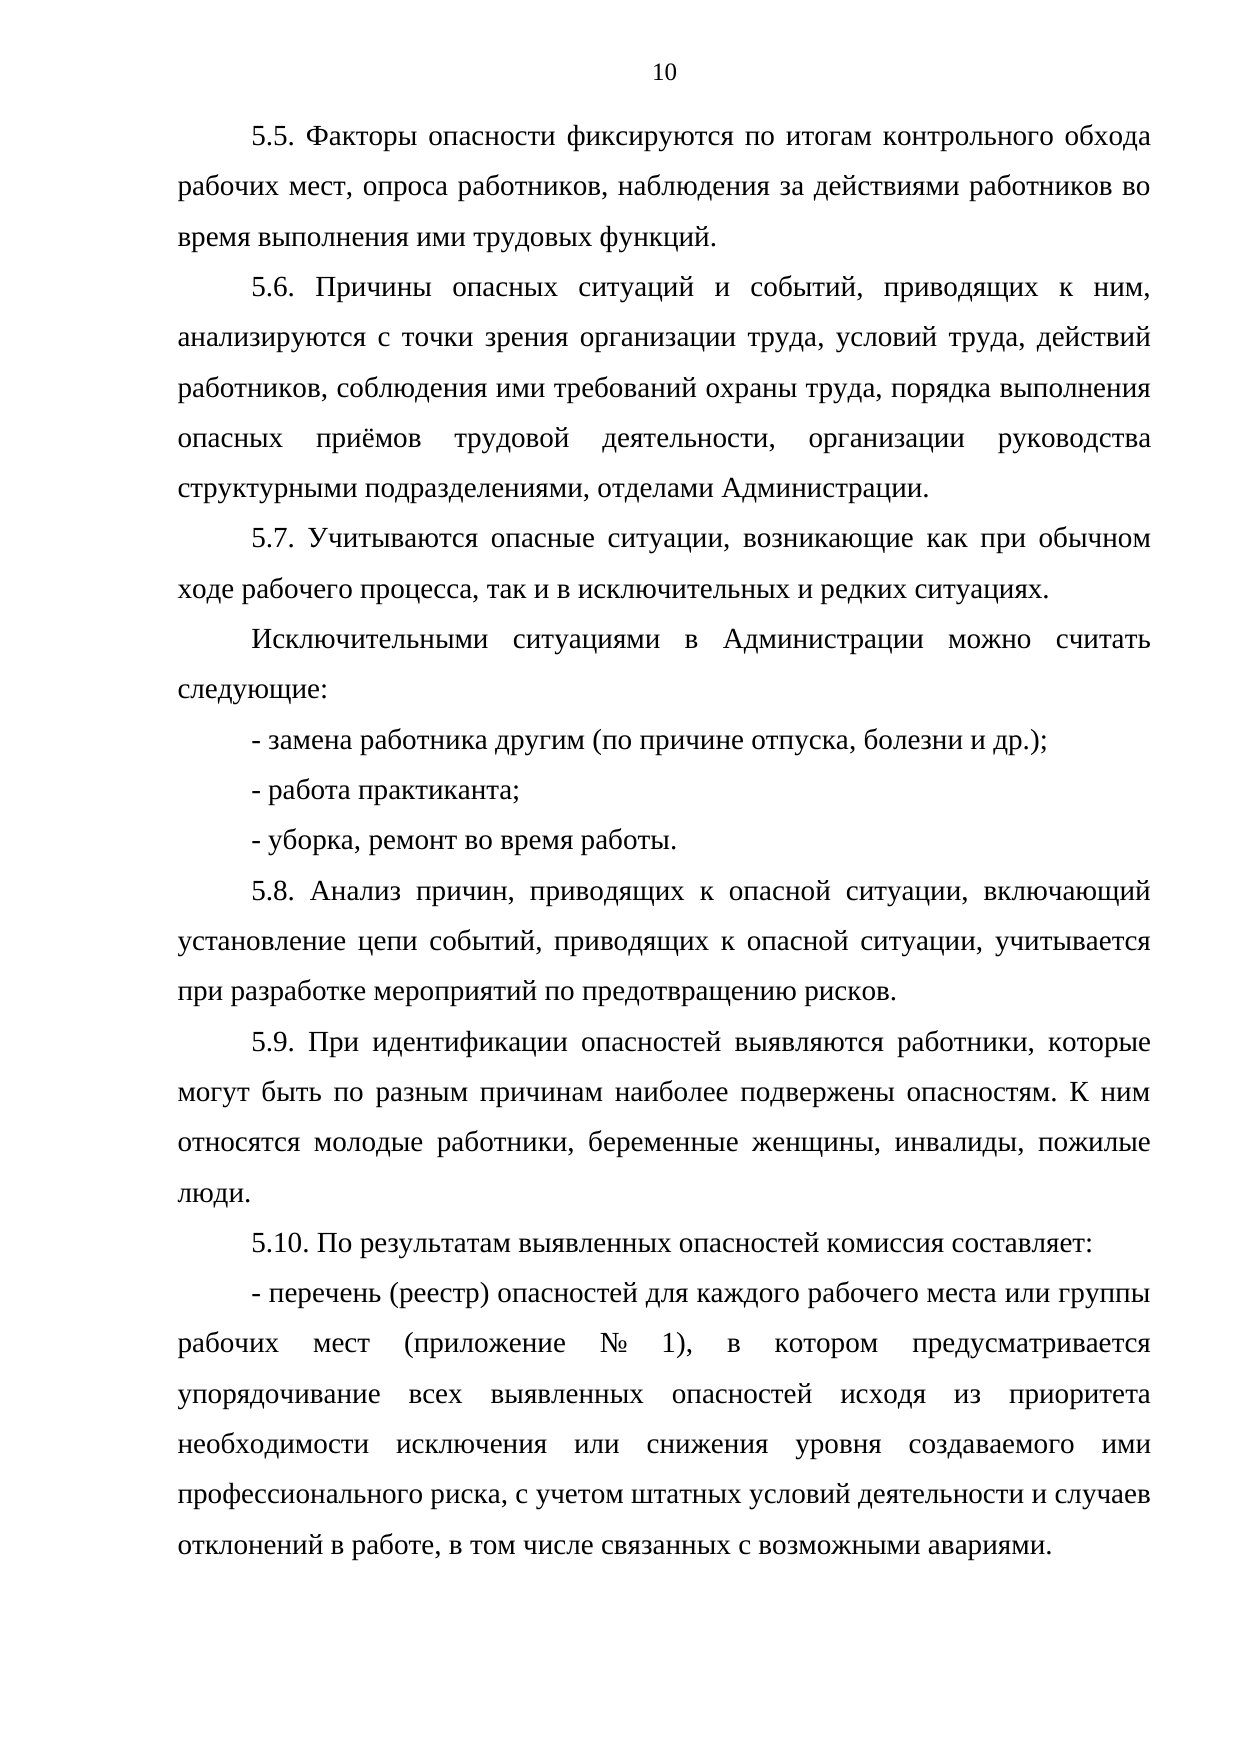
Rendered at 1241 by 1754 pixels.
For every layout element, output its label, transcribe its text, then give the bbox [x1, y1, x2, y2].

text 5.10. По результатам выявленных опасностей комиссия составляет: [177, 1225, 1152, 1258]
text 5.5. Факторы опасности фиксируются по итогам контрольного обхода рабочих мест, опроса работников, наблюдения за действиями работников во время выполнения ими трудовых функций. [177, 118, 1152, 252]
text 5.8. Анализ причин, приводящих к опасной ситуации, включающий установление цепи событий, приводящих к опасной ситуации, учитывается при разработке мероприятий по предотвращению рисков. [177, 873, 1152, 1007]
text - уборка, ремонт во время работы. [177, 822, 1152, 856]
text - замена работника другим (по причине отпуска, болезни и др.); [177, 722, 1152, 755]
text Исключительными ситуациями в Администрации можно считать следующие: [177, 621, 1152, 705]
text 5.9. При идентификации опасностей выявляются работники, которые могут быть по разным причинам наиболее подвержены опасностям. К ним относятся молодые работники, беременные женщины, инвалиды, пожилые люди. [177, 1024, 1152, 1208]
text 5.6. Причины опасных ситуаций и событий, приводящих к ним, анализируются с точки зрения организации труда, условий труда, действий работников, соблюдения ими требований охраны труда, порядка выполнения опасных приёмов трудовой деятельности, организации руководства структурными подразделениями, отделами Администрации. [177, 269, 1152, 504]
text - работа практиканта; [177, 772, 1152, 806]
text - перечень (реестр) опасностей для каждого рабочего места или группы рабочих мест (приложение № 1), в котором предусматривается упорядочивание всех выявленных опасностей исходя из приоритета необходимости исключения или снижения уровня создаваемого ими профессионального риска, с учетом штатных условий деятельности и случаев отклонений в работе, в том числе связанных с возможными авариями. [177, 1275, 1152, 1560]
text 5.7. Учитываются опасные ситуации, возникающие как при обычном ходе рабочего процесса, так и в исключительных и редких ситуациях. [177, 521, 1152, 604]
